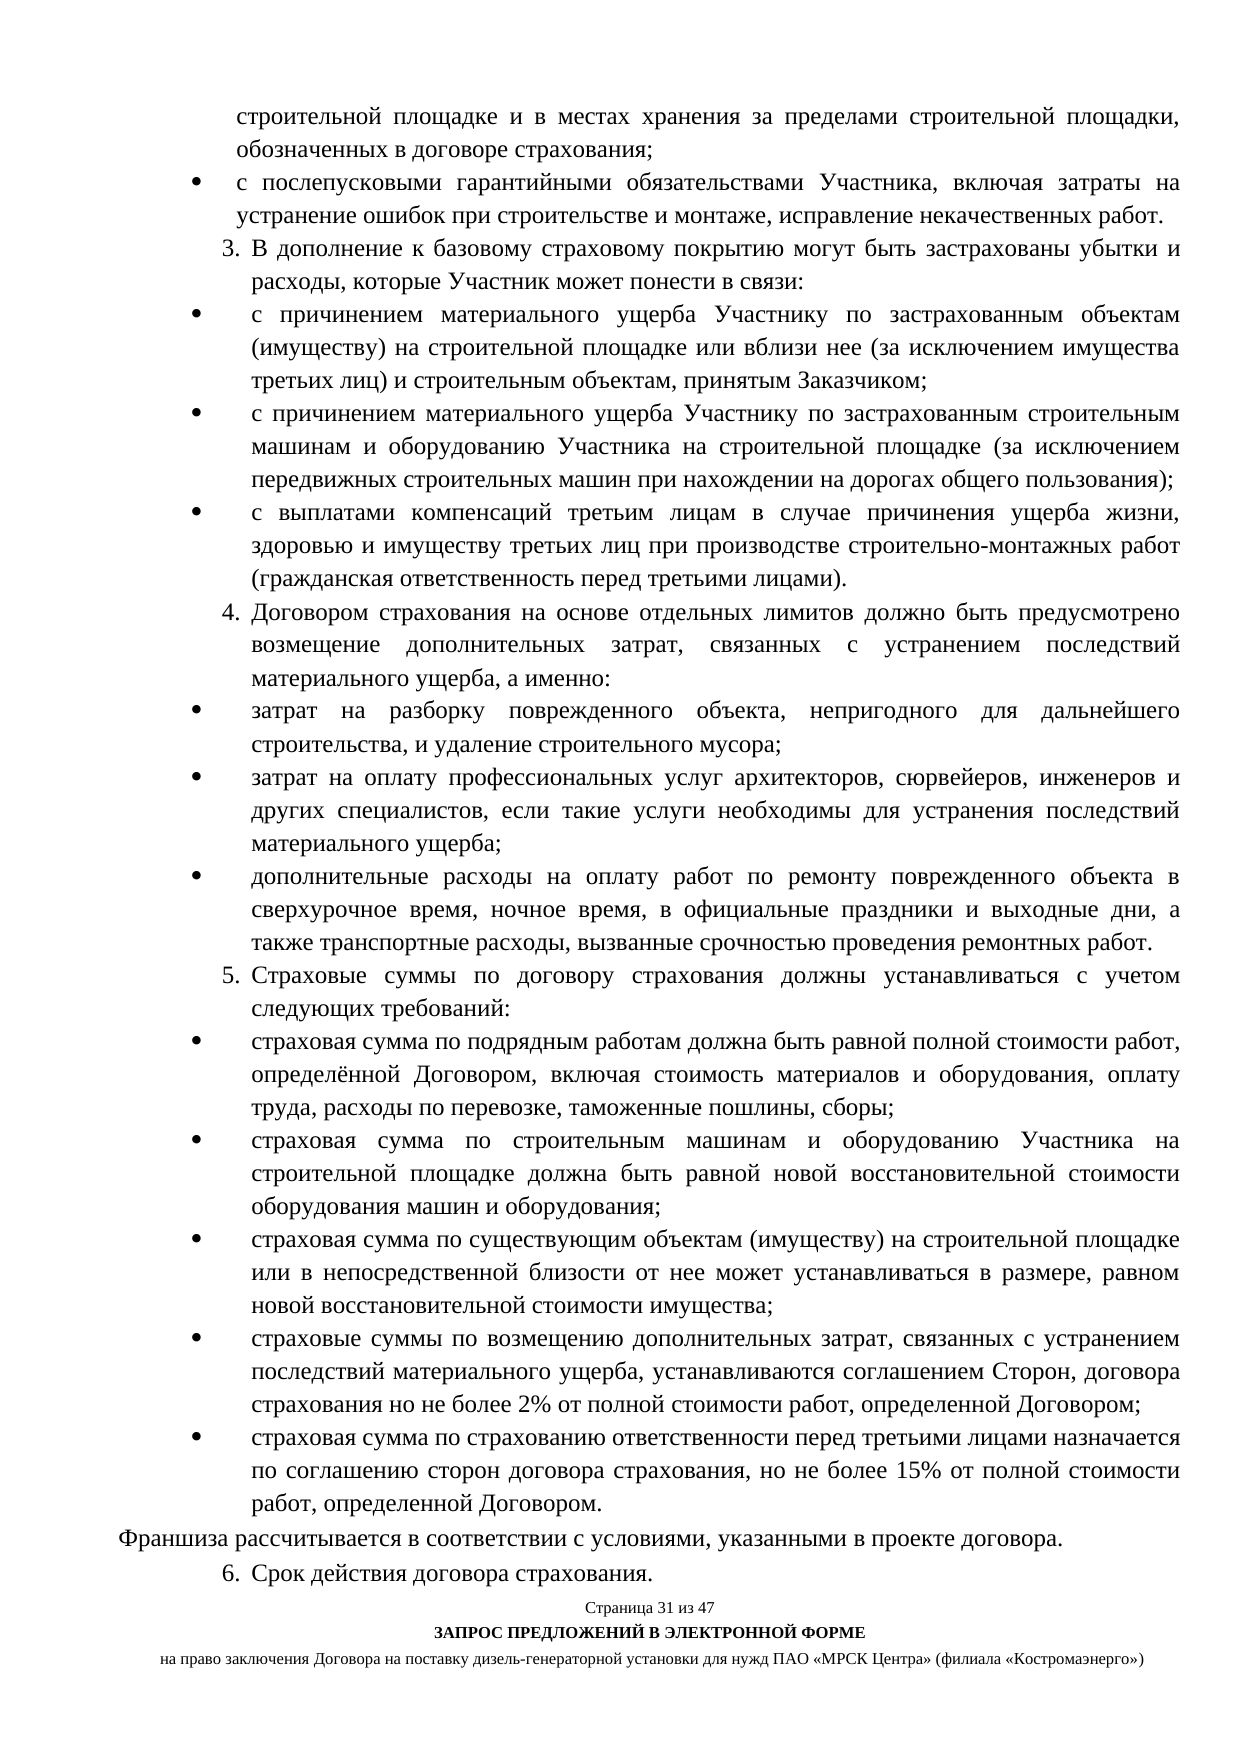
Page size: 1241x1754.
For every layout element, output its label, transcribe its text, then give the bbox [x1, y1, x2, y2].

list с послепусковыми гарантийными обязательствами Участника, включая затраты на устранение ошибок при строительстве и монтаже, исправление некачественных работ. [192, 167, 1181, 229]
list с причинением материального ущерба Участнику по застрахованным объектам (имуществу) на строительной площадке или вблизи нее (за исключением имущества третьих лиц) и строительным объектам, принятым Заказчиком; [192, 299, 1181, 394]
list с причинением материального ущерба Участнику по застрахованным строительным машинам и оборудованию Участника на строительной площадке (за исключением передвижных строительных машин при нахождении на дорогах общего пользования); [192, 398, 1181, 493]
list страховая сумма по существующим объектам (имуществу) на строительной площадке или в непосредственной близости от нее может устанавливаться в размере, равном новой восстановительной стоимости имущества; [192, 1224, 1181, 1319]
list Страховые суммы по договору страхования должны устанавливаться с учетом следующих требований: [222, 960, 1181, 1022]
list страховая сумма по страхованию ответственности перед третьими лицами назначается по соглашению сторон договора страхования, но не более 15% от полной стоимости работ, определенной Договором. [192, 1422, 1181, 1517]
list затрат на оплату профессиональных услуг архитекторов, сюрвейеров, инженеров и других специалистов, если такие услуги необходимы для устранения последствий материального ущерба; [192, 762, 1181, 856]
list дополнительные расходы на оплату работ по ремонту поврежденного объекта в сверхурочное время, ночное время, в официальные праздники и выходные дни, а также транспортные расходы, вызванные срочностью проведения ремонтных работ. [192, 861, 1181, 956]
text Франшиза рассчитывается в соответствии с условиями, указанными в проекте договора. [118, 1523, 1181, 1551]
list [192, 101, 1181, 163]
list страховые суммы по возмещению дополнительных затрат, связанных с устранением последствий материального ущерба, устанавливаются соглашением Сторон, договора страхования но не более 2% от полной стоимости работ, определенной Договором; [192, 1323, 1181, 1418]
list Договором страхования на основе отдельных лимитов должно быть предусмотрено возмещение дополнительных затрат, связанных с устранением последствий материального ущерба, а именно: [222, 597, 1181, 691]
list Срок действия договора страхования. [222, 1558, 1181, 1586]
list с выплатами компенсаций третьим лицам в случае причинения ущерба жизни, здоровью и имуществу третьих лиц при производстве строительно-монтажных работ (гражданская ответственность перед третьими лицами). [192, 497, 1181, 592]
list страховая сумма по строительным машинам и оборудованию Участника на строительной площадке должна быть равной новой восстановительной стоимости оборудования машин и оборудования; [192, 1125, 1181, 1220]
list В дополнение к базовому страховому покрытию могут быть застрахованы убытки и расходы, которые Участник может понести в связи: [222, 233, 1181, 295]
list страховая сумма по подрядным работам должна быть равной полной стоимости работ, определённой Договором, включая стоимость материалов и оборудования, оплату труда, расходы по перевозке, таможенные пошлины, сборы; [192, 1026, 1181, 1121]
list затрат на разборку поврежденного объекта, непригодного для дальнейшего строительства, и удаление строительного мусора; [192, 696, 1181, 757]
